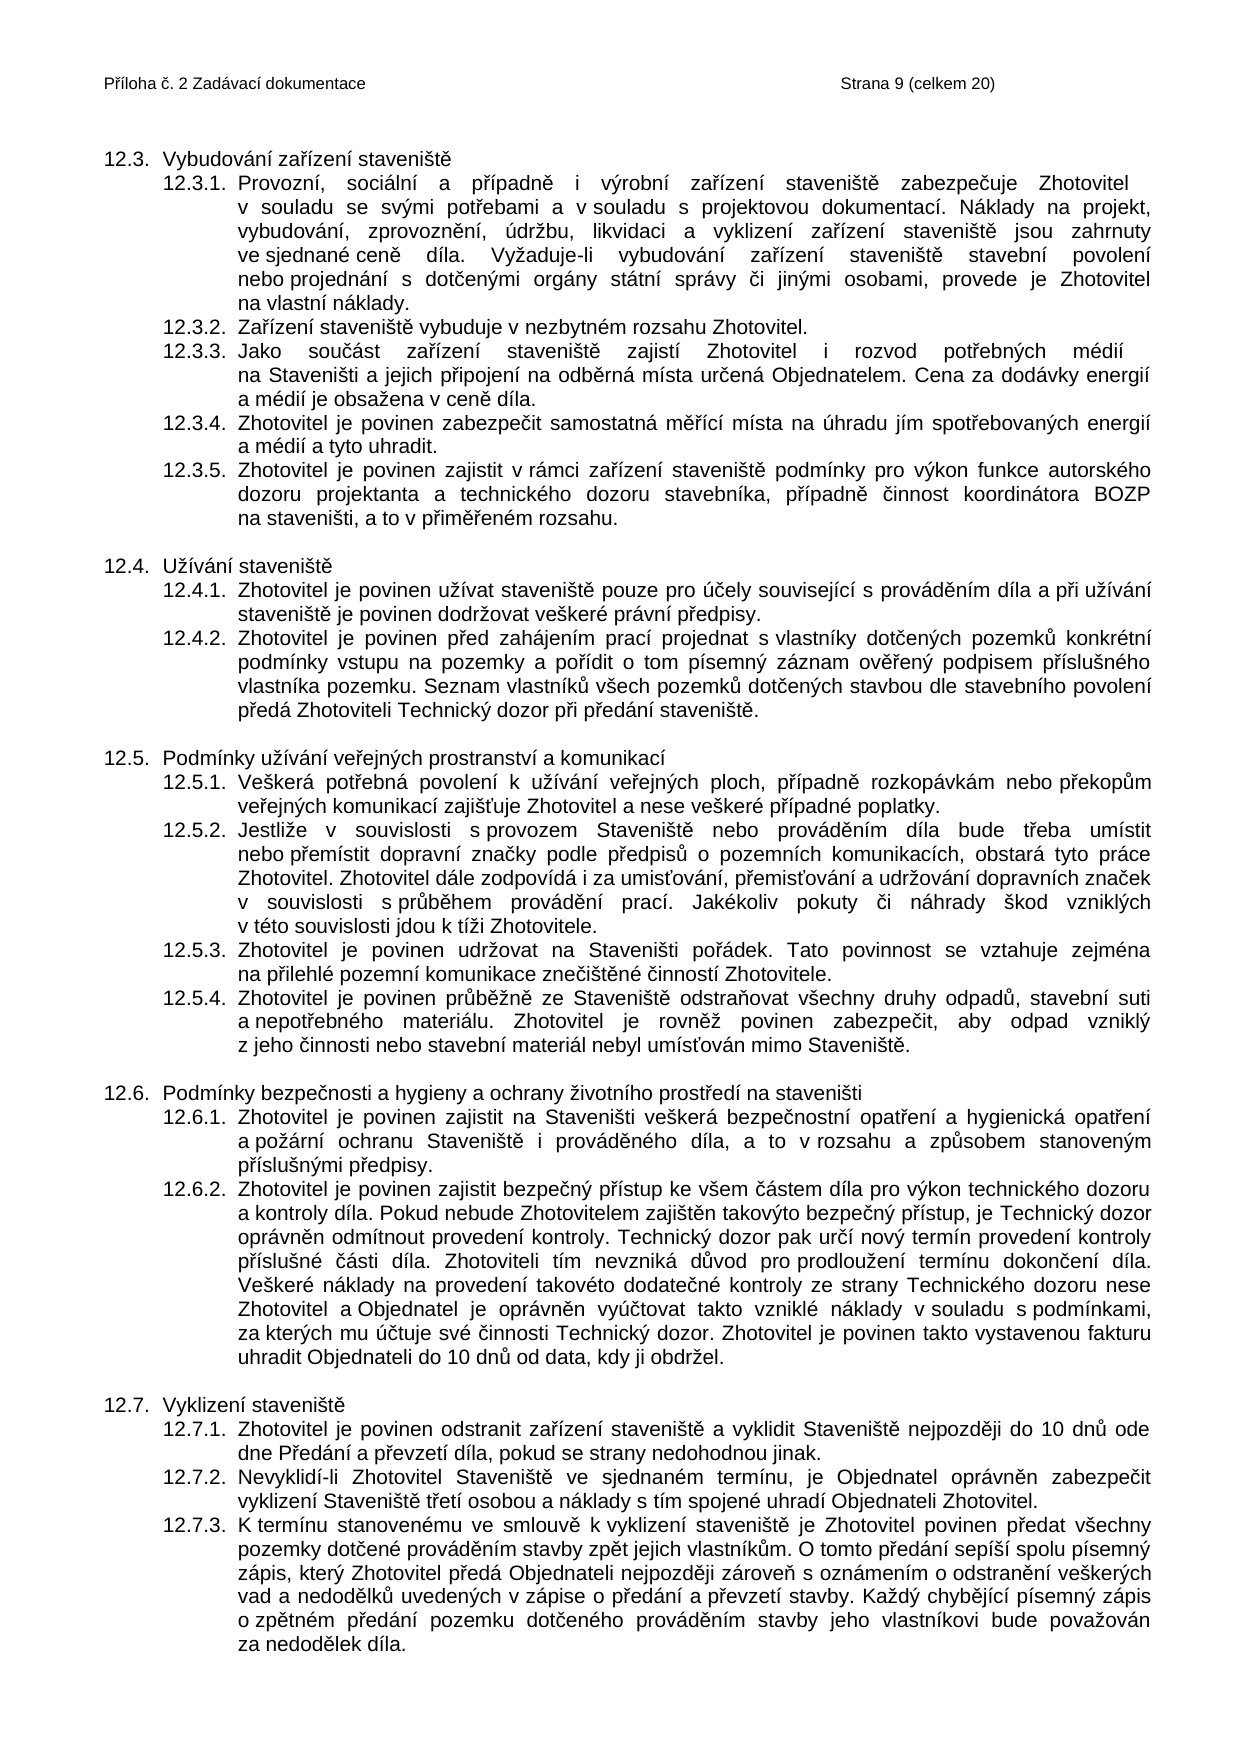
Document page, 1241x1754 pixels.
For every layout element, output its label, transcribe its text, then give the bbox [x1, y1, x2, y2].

list Zhotovitel je povinen zajistit v rámci zařízení staveniště podmínky pro výkon funkce autorského dozoru projektanta a technického dozoru stavebníka, případně činnost koordinátora BOZP na staveništi, a to v přiměřeném rozsahu. [163, 458, 1152, 530]
list Užívání staveniště [103, 554, 1152, 578]
list Zhotovitel je povinen udržovat na Staveništi pořádek. Tato povinnost se vztahuje zejména na přilehlé pozemní komunikace znečištěné činností Zhotovitele. [163, 937, 1152, 985]
list Zhotovitel je povinen odstranit zařízení staveniště a vyklidit Staveniště nejpozději do 10 dnů ode dne Předání a převzetí díla, pokud se strany nedohodnou jinak. [163, 1417, 1152, 1464]
list Veškerá potřebná povolení k užívání veřejných ploch, případně rozkopávkám nebo překopům veřejných komunikací zajišťuje Zhotovitel a nese veškeré případné poplatky. [163, 770, 1152, 818]
list Zhotovitel je povinen před zahájením prací projednat s vlastníky dotčených pozemků konkrétní podmínky vstupu na pozemky a pořídit o tom písemný záznam ověřený podpisem příslušného vlastníka pozemku. Seznam vlastníků všech pozemků dotčených stavbou dle stavebního povolení předá Zhotoviteli Technický dozor při předání staveniště. [163, 626, 1152, 722]
list Zhotovitel je povinen průběžně ze Staveniště odstraňovat všechny druhy odpadů, stavební suti a nepotřebného materiálu. Zhotovitel je rovněž povinen zabezpečit, aby odpad vzniklý z jeho činnosti nebo stavební materiál nebyl umísťován mimo Staveniště. [163, 985, 1152, 1057]
list Zhotovitel je povinen zajistit bezpečný přístup ke všem částem díla pro výkon technického dozoru a kontroly díla. Pokud nebude Zhotovitelem zajištěn takovýto bezpečný přístup, je Technický dozor oprávněn odmítnout provedení kontroly. Technický dozor pak určí nový termín provedení kontroly příslušné části díla. Zhotoviteli tím nevzniká důvod pro prodloužení termínu dokončení díla. Veškeré náklady na provedení takovéto dodatečné kontroly ze strany Technického dozoru nese Zhotovitel a Objednatel je oprávněn vyúčtovat takto vzniklé náklady v souladu s podmínkami, za kterých mu účtuje své činnosti Technický dozor. Zhotovitel je povinen takto vystavenou fakturu uhradit Objednateli do 10 dnů od data, kdy ji obdržel. [163, 1177, 1152, 1369]
list K termínu stanovenému ve smlouvě k vyklizení staveniště je Zhotovitel povinen předat všechny pozemky dotčené prováděním stavby zpět jejich vlastníkům. O tomto předání sepíší spolu písemný zápis, který Zhotovitel předá Objednateli nejpozději zároveň s oznámením o odstranění veškerých vad a nedodělků uvedených v zápise o předání a převzetí stavby. Každý chybějící písemný zápis o zpětném předání pozemku dotčeného prováděním stavby jeho vlastníkovi bude považován za nedodělek díla. [163, 1512, 1152, 1656]
list Jestliže v souvislosti s provozem Staveniště nebo prováděním díla bude třeba umístit nebo přemístit dopravní značky podle předpisů o pozemních komunikacích, obstará tyto práce Zhotovitel. Zhotovitel dále zodpovídá i za umisťování, přemisťování a udržování dopravních značek v souvislosti s průběhem provádění prací. Jakékoliv pokuty či náhrady škod vzniklých v této souvislosti jdou k tíži Zhotovitele. [163, 818, 1152, 937]
list Podmínky užívání veřejných prostranství a komunikací [103, 746, 1152, 770]
list Podmínky bezpečnosti a hygieny a ochrany životního prostředí na staveništi [103, 1081, 1152, 1105]
list Vybudování zařízení staveniště [103, 147, 1152, 171]
list Zařízení staveniště vybuduje v nezbytném rozsahu Zhotovitel. [163, 314, 1152, 338]
list Zhotovitel je povinen zabezpečit samostatná měřící místa na úhradu jím spotřebovaných energií a médií a tyto uhradit. [163, 410, 1152, 458]
list Provozní, sociální a případně i výrobní zařízení staveniště zabezpečuje Zhotovitel v souladu se svými potřebami a v souladu s projektovou dokumentací. Náklady na projekt, vybudování, zprovoznění, údržbu, likvidaci a vyklizení zařízení staveniště jsou zahrnuty ve sjednané ceně díla. Vyžaduje-li vybudování zařízení staveniště stavební povolení nebo projednání s dotčenými orgány státní správy či jinými osobami, provede je Zhotovitel na vlastní náklady. [163, 171, 1152, 314]
list Jako součást zařízení staveniště zajistí Zhotovitel i rozvod potřebných médií na Staveništi a jejich připojení na odběrná místa určená Objednatelem. Cena za dodávky energií a médií je obsažena v ceně díla. [163, 338, 1152, 410]
list Nevyklidí-li Zhotovitel Staveniště ve sjednaném termínu, je Objednatel oprávněn zabezpečit vyklizení Staveniště třetí osobou a náklady s tím spojené uhradí Objednateli Zhotovitel. [163, 1464, 1152, 1512]
list Zhotovitel je povinen zajistit na Staveništi veškerá bezpečnostní opatření a hygienická opatření a požární ochranu Staveniště i prováděného díla, a to v rozsahu a způsobem stanoveným příslušnými předpisy. [163, 1105, 1152, 1177]
list Zhotovitel je povinen užívat staveniště pouze pro účely související s prováděním díla a při užívání staveniště je povinen dodržovat veškeré právní předpisy. [163, 578, 1152, 626]
list Vyklizení staveniště [103, 1393, 1152, 1417]
